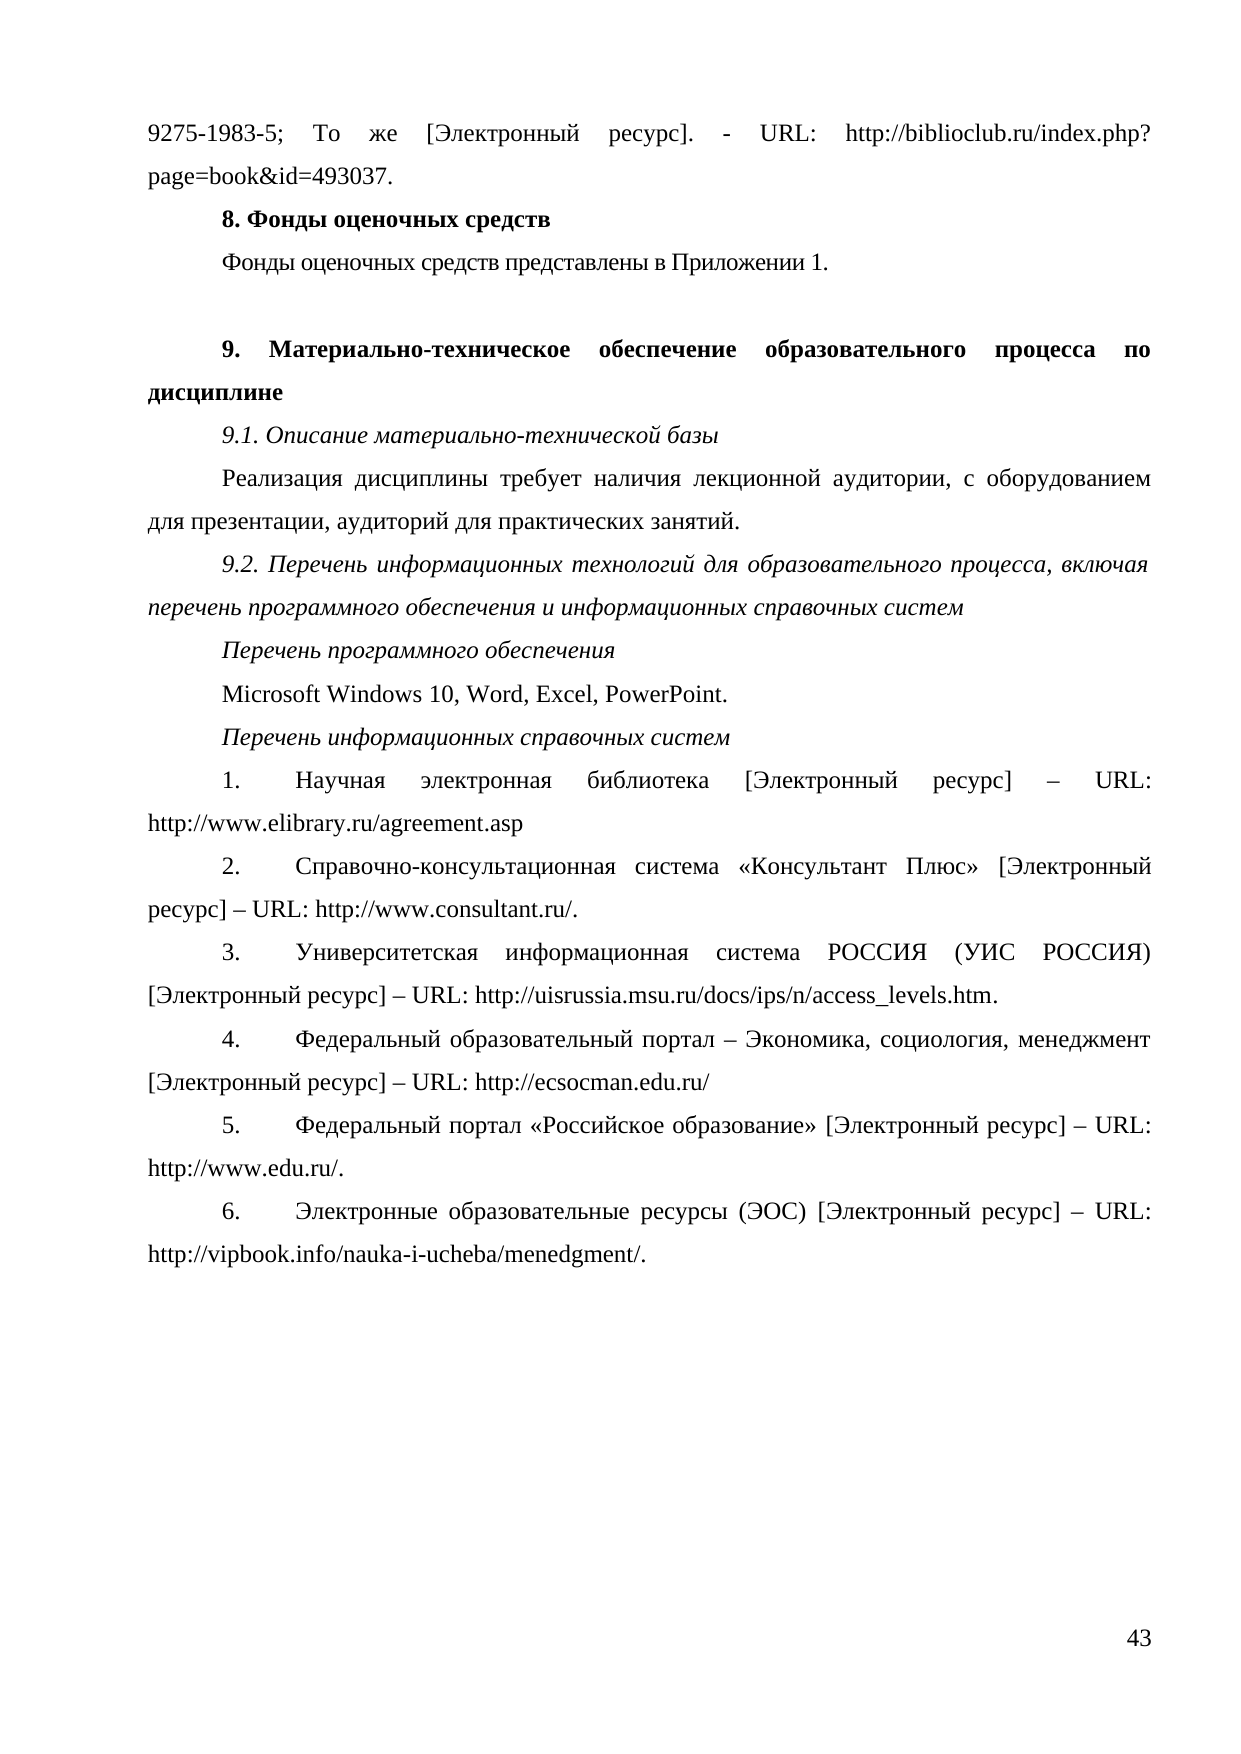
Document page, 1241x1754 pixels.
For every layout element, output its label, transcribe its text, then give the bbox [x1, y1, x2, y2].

text 9.1. Описание материально-технической базы [148, 420, 1152, 449]
text 8. Фонды оценочных средств [148, 204, 1152, 233]
list Федеральный портал «Российское образование» [Электронный ресурс] – URL: http://www.edu.ru/. [148, 1110, 1152, 1182]
list Научная электронная библиотека [Электронный ресурс] – URL: http://www.elibrary.ru/agreement.asp [148, 765, 1152, 837]
list Университетская информационная система РОССИЯ (УИС РОССИЯ) [Электронный ресурс] – URL: http://uisrussia.msu.ru/docs/ips/n/access_levels.htm. [148, 937, 1152, 1009]
text 9. Материально-техническое обеспечение образовательного процесса по дисциплине [148, 334, 1152, 406]
list Справочно-консультационная система «Консультант Плюс» [Электронный ресурс] – URL: http://www.consultant.ru/. [148, 851, 1152, 923]
list Федеральный образовательный портал – Экономика, социология, менеджмент [Электронный ресурс] – URL: http://ecsocman.edu.ru/ [148, 1024, 1152, 1096]
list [148, 118, 1152, 190]
text Перечень информационных справочных систем [148, 722, 1152, 751]
text Реализация дисциплины требует наличия лекционной аудитории, с оборудованием для презентации, аудиторий для практических занятий. [148, 463, 1152, 535]
text Перечень программного обеспечения [148, 636, 1152, 664]
list Электронные образовательные ресурсы (ЭОС) [Электронный ресурс] – URL: http://vipbook.info/nauka-i-ucheba/menedgment/. [148, 1196, 1152, 1268]
text Microsoft Windows 10, Word, Excel, PowerPoint. [148, 679, 1152, 707]
text Фонды оценочных средств представлены в Приложении 1. [148, 247, 1152, 276]
text 9.2. Перечень информационных технологий для образовательного процесса, включая перечень программного обеспечения и информационных справочных систем [148, 549, 1152, 621]
